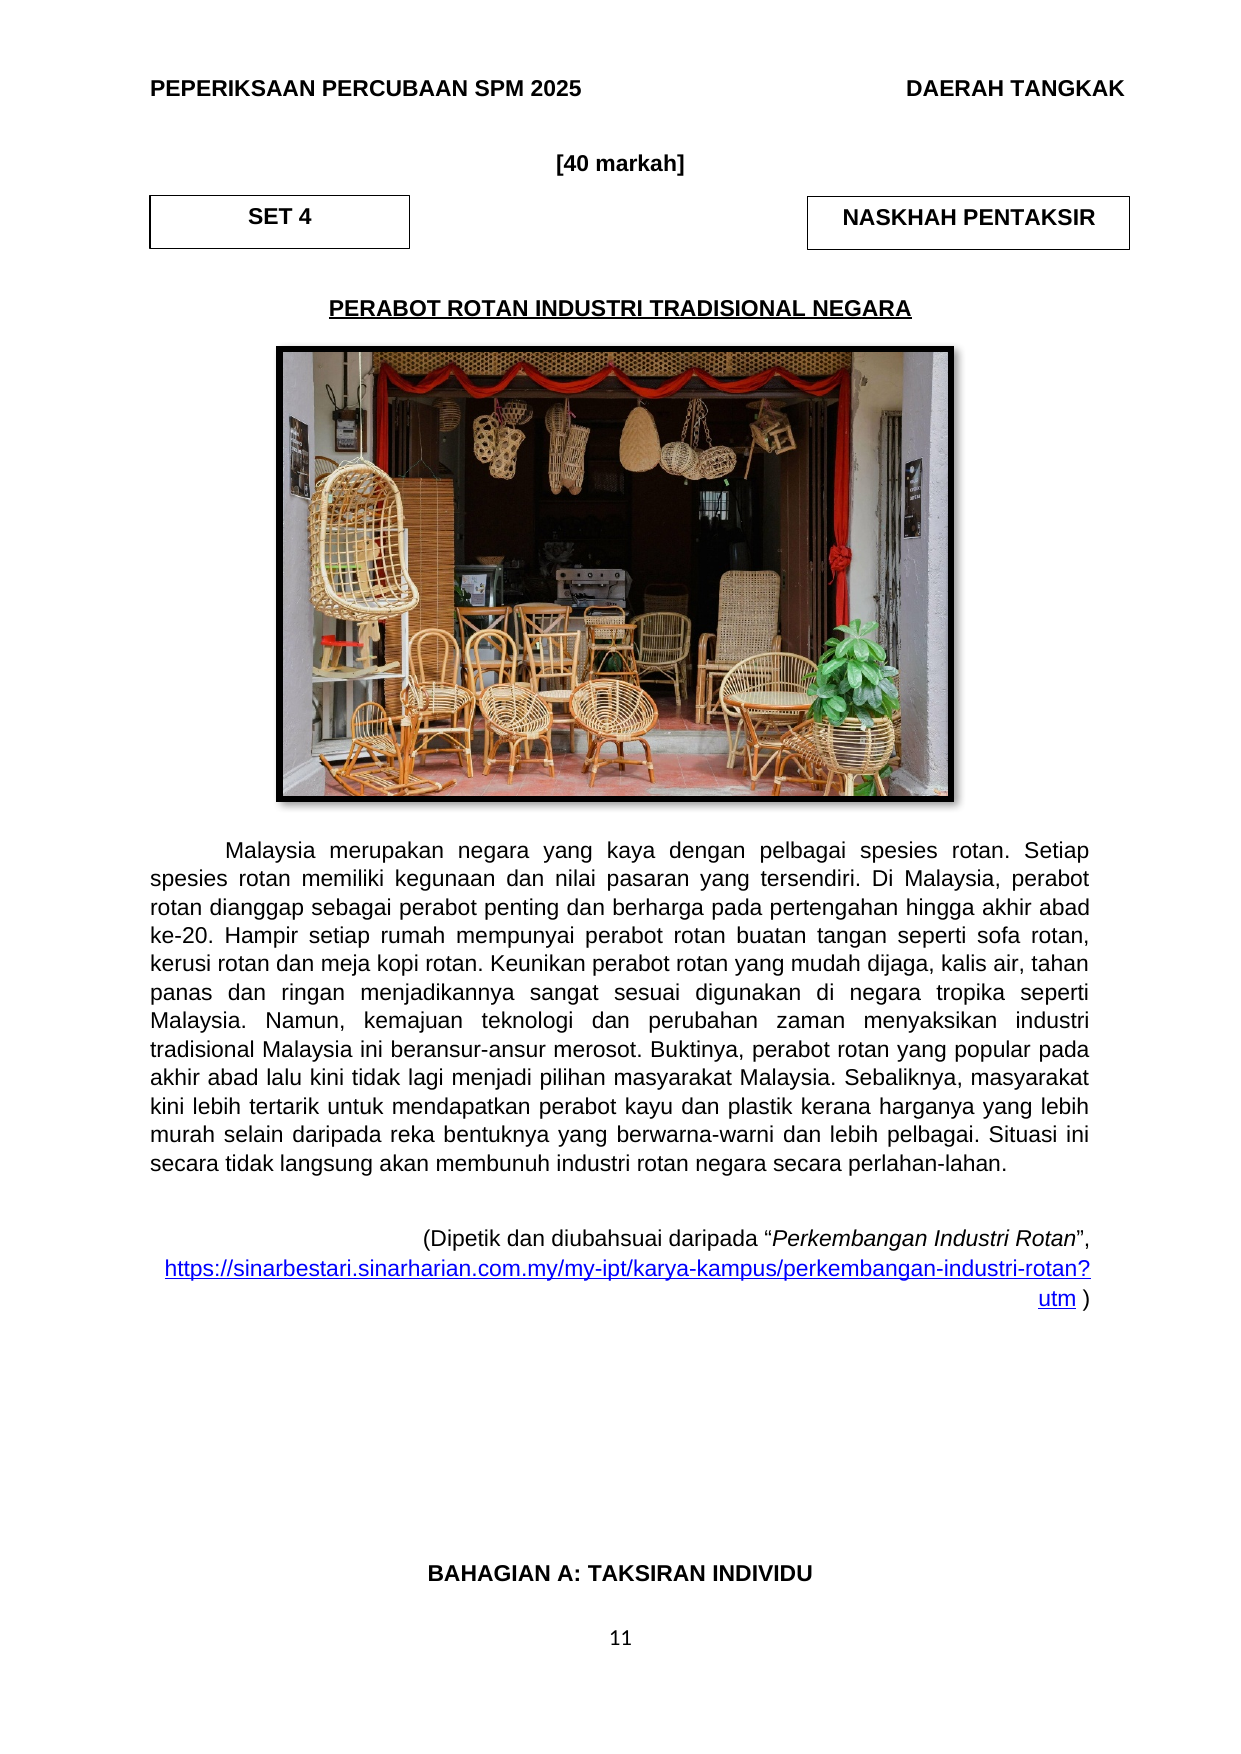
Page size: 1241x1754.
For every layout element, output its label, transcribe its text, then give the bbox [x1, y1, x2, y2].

text (Dipetik dan diubahsuai daripada “Perkembangan Industri Rotan”, https://sinarbestari.sinarharian.com.my/my-ipt/karya-kampus/perkembangan-industri-rotan?utm ) [150, 1225, 1090, 1312]
text Malaysia merupakan negara yang kaya dengan pelbagai spesies rotan. Setiap spesies rotan memiliki kegunaan dan nilai pasaran yang tersendiri. Di Malaysia, perabot rotan dianggap sebagai perabot penting dan berharga pada pertengahan hingga akhir abad ke-20. Hampir setiap rumah mempunyai perabot rotan buatan tangan seperti sofa rotan, kerusi rotan dan meja kopi rotan. Keunikan perabot rotan yang mudah dijaga, kalis air, tahan panas dan ringan menjadikannya sangat sesuai digunakan di negara tropika seperti Malaysia. Namun, kemajuan teknologi dan perubahan zaman menyaksikan industri tradisional Malaysia ini beransur-ansur merosot. Buktinya, perabot rotan yang popular pada akhir abad lalu kini tidak lagi menjadi pilihan masyarakat Malaysia. Sebaliknya, masyarakat kini lebih tertarik untuk mendapatkan perabot kayu dan plastik kerana harganya yang lebih murah selain daripada reka bentuknya yang berwarna-warni dan lebih pelbagai. Situasi ini secara tidak langsung akan membunuh industri rotan negara secara perlahan-lahan. [150, 837, 1090, 1176]
text PERABOT ROTAN INDUSTRI TRADISIONAL NEGARA [150, 294, 1090, 321]
text BAHAGIAN A: TAKSIRAN INDIVIDU [150, 1560, 1090, 1586]
picture [283, 352, 948, 796]
text [40 markah] [150, 150, 1090, 176]
